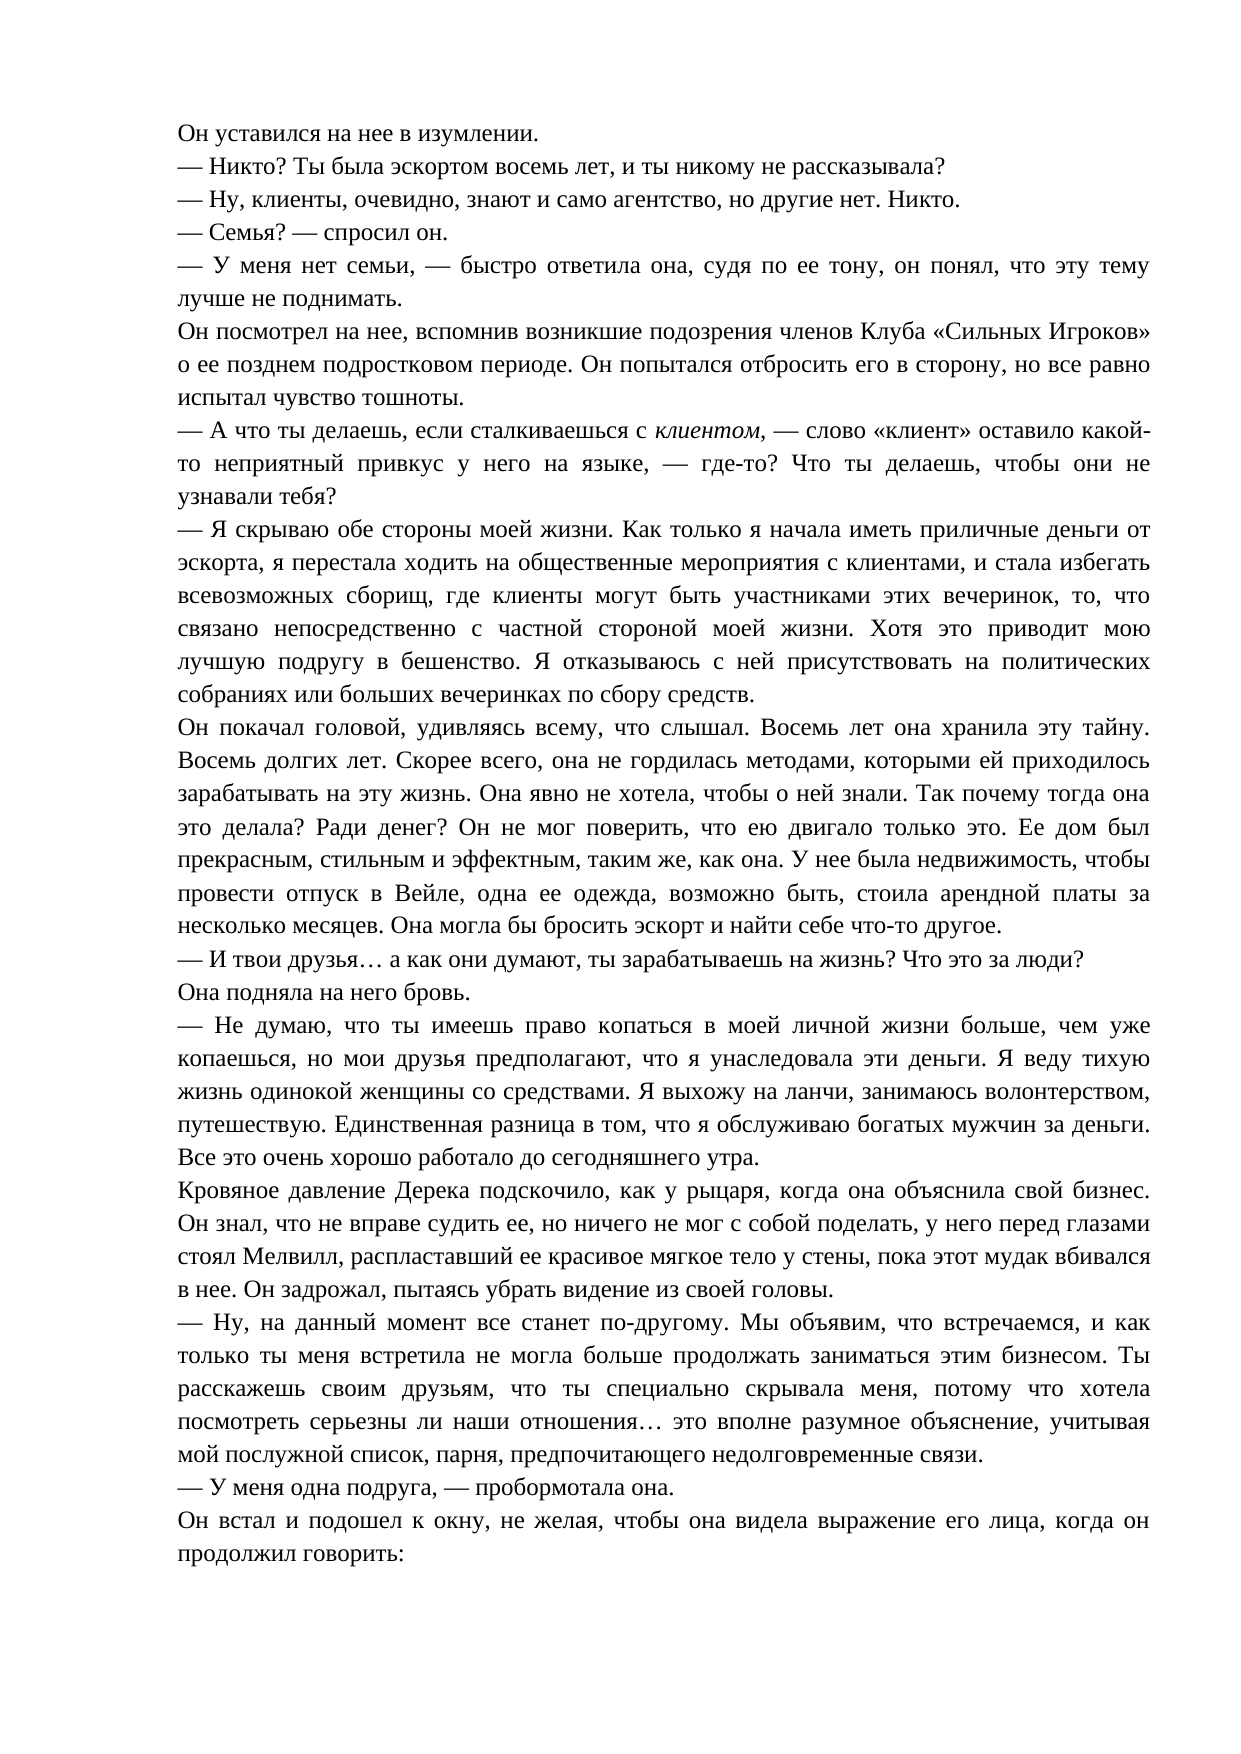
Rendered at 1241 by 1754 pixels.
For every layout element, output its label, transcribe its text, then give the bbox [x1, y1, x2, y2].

text — А что ты делаешь, если сталкиваешься с клиентом, — слово «клиент» оставило какой-то неприятный привкус у него на языке, — где-то? Что ты делаешь, чтобы они не узнавали тебя? [177, 415, 1152, 510]
text Он уставился на нее в изумлении. [177, 118, 1152, 147]
text — У меня одна подруга, — пробормотала она. [177, 1472, 1152, 1501]
text — Я скрываю обе стороны моей жизни. Как только я начала иметь приличные деньги от эскорта, я перестала ходить на общественные мероприятия с клиентами, и стала избегать всевозможных сборищ, где клиенты могут быть участниками этих вечеринок, то, что связано непосредственно с частной стороной моей жизни. Хотя это приводит мою лучшую подругу в бешенство. Я отказываюсь с ней присутствовать на политических собраниях или больших вечеринках по сбору средств. [177, 514, 1152, 708]
text Он посмотрел на нее, вспомнив возникшие подозрения членов Клуба «Сильных Игроков» о ее позднем подростковом периоде. Он попытался отбросить его в сторону, но все равно испытал чувство тошноты. [177, 316, 1152, 411]
text — И твои друзья… а как они думают, ты зарабатываешь на жизнь? Что это за люди? [177, 944, 1152, 972]
text Она подняла на него бровь. [177, 977, 1152, 1005]
text Он встал и подошел к окну, не желая, чтобы она видела выражение его лица, когда он продолжил говорить: [177, 1505, 1152, 1567]
text — Ну, на данный момент все станет по-другому. Мы объявим, что встречаемся, и как только ты меня встретила не могла больше продолжать заниматься этим бизнесом. Ты расскажешь своим друзьям, что ты специально скрывала меня, потому что хотела посмотреть серьезны ли наши отношения… это вполне разумное объяснение, учитывая мой послужной список, парня, предпочитающего недолговременные связи. [177, 1307, 1152, 1468]
text — Не думаю, что ты имеешь право копаться в моей личной жизни больше, чем уже копаешься, но мои друзья предполагают, что я унаследовала эти деньги. Я веду тихую жизнь одинокой женщины со средствами. Я выхожу на ланчи, занимаюсь волонтерством, путешествую. Единственная разница в том, что я обслуживаю богатых мужчин за деньги. Все это очень хорошо работало до сегодняшнего утра. [177, 1010, 1152, 1171]
text Он покачал головой, удивляясь всему, что слышал. Восемь лет она хранила эту тайну. Восемь долгих лет. Скорее всего, она не гордилась методами, которыми ей приходилось зарабатывать на эту жизнь. Она явно не хотела, чтобы о ней знали. Так почему тогда она это делала? Ради денег? Он не мог поверить, что ею двигало только это. Ее дом был прекрасным, стильным и эффектным, таким же, как она. У нее была недвижимость, чтобы провести отпуск в Вейле, одна ее одежда, возможно быть, стоила арендной платы за несколько месяцев. Она могла бы бросить эскорт и найти себе что-то другое. [177, 712, 1152, 939]
text — Никто? Ты была эскортом восемь лет, и ты никому не рассказывала? [177, 151, 1152, 180]
text — Семья? — спросил он. [177, 217, 1152, 246]
text — У меня нет семьи, — быстро ответила она, судя по ее тону, он понял, что эту тему лучше не поднимать. [177, 250, 1152, 312]
text Кровяное давление Дерека подскочило, как у рыцаря, когда она объяснила свой бизнес. Он знал, что не вправе судить ее, но ничего не мог с собой поделать, у него перед глазами стоял Мелвилл, распластавший ее красивое мягкое тело у стены, пока этот мудак вбивался в нее. Он задрожал, пытаясь убрать видение из своей головы. [177, 1175, 1152, 1303]
text — Ну, клиенты, очевидно, знают и само агентство, но другие нет. Никто. [177, 184, 1152, 213]
